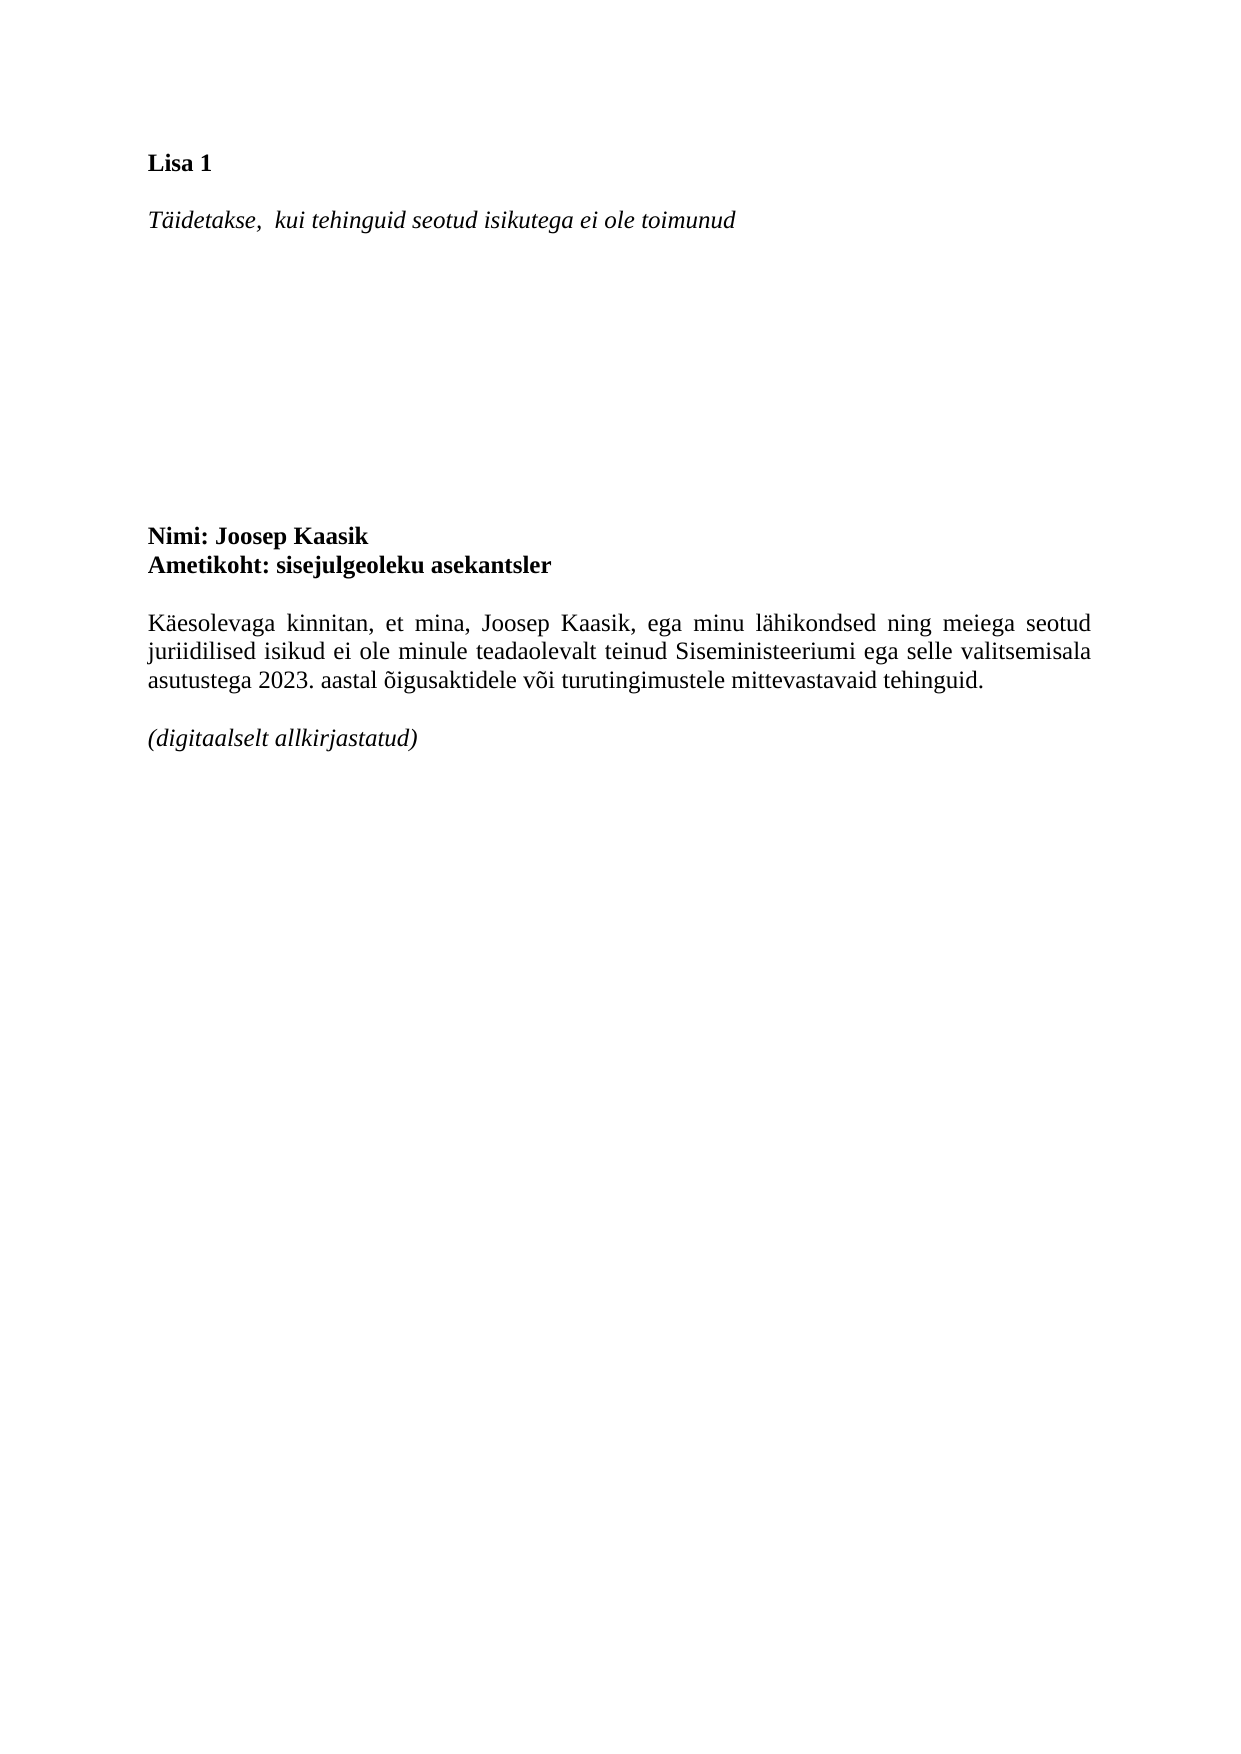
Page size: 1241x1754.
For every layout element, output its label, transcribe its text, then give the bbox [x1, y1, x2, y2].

list Nimi: Joosep Kaasik [148, 521, 1093, 550]
text Ametikoht: sisejulgeoleku asekantsler [148, 550, 1093, 579]
text Täidetakse, kui tehinguid seotud isikutega ei ole toimunud [148, 205, 1093, 234]
text Käesolevaga kinnitan, et mina, Joosep Kaasik, ega minu lähikondsed ning meiega seotud juriidilised isikud ei ole minule teadaolevalt teinud Siseministeeriumi ega selle valitsemisala asutustega 2023. aastal õigusaktidele või turutingimustele mittevastavaid tehinguid. [148, 608, 1093, 694]
text (digitaalselt allkirjastatud) [148, 723, 1093, 751]
text Lisa 1 [148, 148, 1093, 176]
